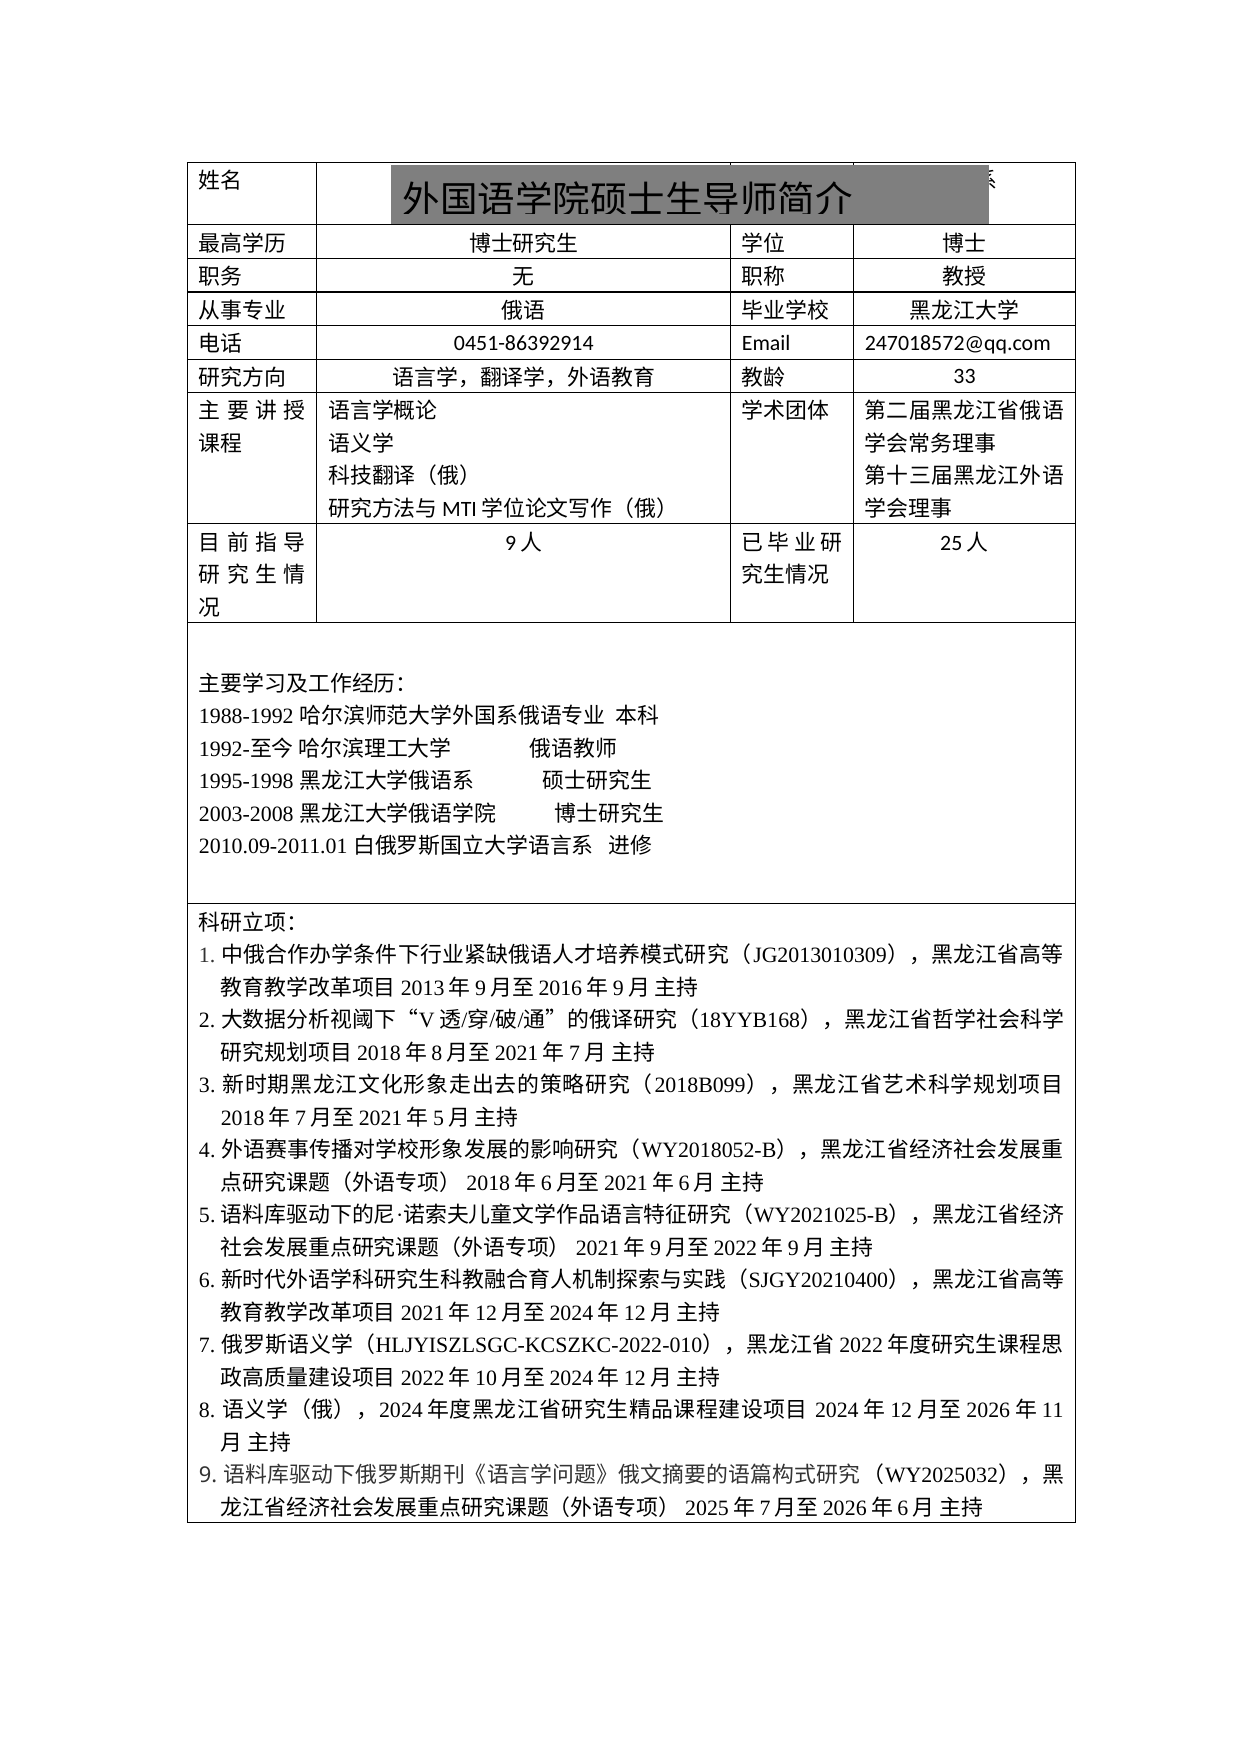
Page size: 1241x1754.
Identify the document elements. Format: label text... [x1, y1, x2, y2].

table_cell 第二届黑龙江省俄语学会常务理事 第十三届黑龙江外语学会理事 [854, 393, 1075, 523]
table_cell 职称 [731, 259, 853, 291]
table_cell 0451-86392914 [317, 326, 730, 358]
table_header 常颖 [317, 163, 730, 224]
table_cell 25人 [854, 524, 1075, 622]
table_cell 33 [854, 360, 1075, 392]
table_cell 247018572@qq.com [854, 326, 1075, 358]
table_header 俄语系 [854, 163, 1075, 224]
table_cell 语言学，翻译学，外语教育 [317, 360, 730, 392]
table_cell 学术团体 [731, 393, 853, 523]
table_cell 9人 [317, 524, 730, 622]
table_cell 研究方向 [188, 360, 316, 392]
table_cell 主要讲授课程 [188, 393, 316, 523]
table_header 姓名 [188, 163, 316, 224]
table_cell 电话 [188, 326, 316, 358]
table_cell 博士 [854, 225, 1075, 258]
table_cell 俄语 [317, 293, 730, 325]
table_cell 毕业学校 [731, 293, 853, 325]
table_cell 学位 [731, 225, 853, 258]
table_cell 科研立项： 1. 中俄合作办学条件下行业紧缺俄语人才培养模式研究（JG2013010309），黑龙江省高等教育教学改革项目 2013年9月至2016年9月 主持 2. 大数据分析视阈下“V透/穿/破/通”的俄译研究（18YYB168），黑龙江省哲学社会科学研究规划项目 2018年8月至2021年7月 主持 3. 新时期黑龙江文化形象走出去的策略研究（2018B099），黑龙江省艺术科学规划项目 2018年7月至2021年5月 主持 4. 外语赛事传播对学校形象发展的影响研究（WY2018052-B），黑龙江省经济社会发展重点研究课题（外语专项） 2018年6月至2021年6月 主持 5. 语料库驱动下的尼·诺索夫儿童文学作品语言特征研究（WY2021025-B），黑龙江省经济社会发展重点研究课题（外语专项） 2021年9月至2022年9月 主持 6. 新时代外语学科研究生科教融合育人机制探索与实践（SJGY20210400），黑龙江省高等教育教学改革项目 2021年12月至2024年12月 主持 7. 俄罗斯语义学（HLJYISZLSGC-KCSZKC-2022-010），黑龙江省2022年度研究生课程思政高质量建设项目 2022年10月至2024年12月 主持 8. 语义学（俄），2024年度黑龙江省研究生精品课程建设项目 2024年12月至2026年11月 主持 9. 语料库驱动下俄罗斯期刊《语言学问题》俄文摘要的语篇构式研究（WY2025032），黑龙江省经济社会发展重点研究课题（外语专项） 2025年7月至2026年6月 主持 [188, 904, 1075, 1522]
table_cell 黑龙江大学 [854, 293, 1075, 325]
table_cell Email [731, 326, 853, 358]
table_cell 目前指导研究生情况 [188, 524, 316, 622]
table_cell 博士研究生 [317, 225, 730, 258]
table_cell 职务 [188, 259, 316, 291]
table_cell 从事专业 [188, 293, 316, 325]
table_cell 教授 [854, 259, 1075, 291]
table_cell 已毕业研究生情况 [731, 524, 853, 622]
table_cell 最高学历 [188, 225, 316, 258]
table_cell 教龄 [731, 360, 853, 392]
table_cell 语言学概论 语义学 科技翻译（俄） 研究方法与MTI学位论文写作（俄） [317, 393, 730, 523]
table_cell 主要学习及工作经历： 1988-1992 哈尔滨师范大学外国系俄语专业 本科 1992-至今 哈尔滨理工大学 俄语教师 1995-1998 黑龙江大学俄语系 硕士研究生 2003-2008 黑龙江大学俄语学院 博士研究生 2010.09-2011.01 白俄罗斯国立大学语言系 进修 [188, 623, 1075, 903]
table_cell 无 [317, 259, 730, 291]
